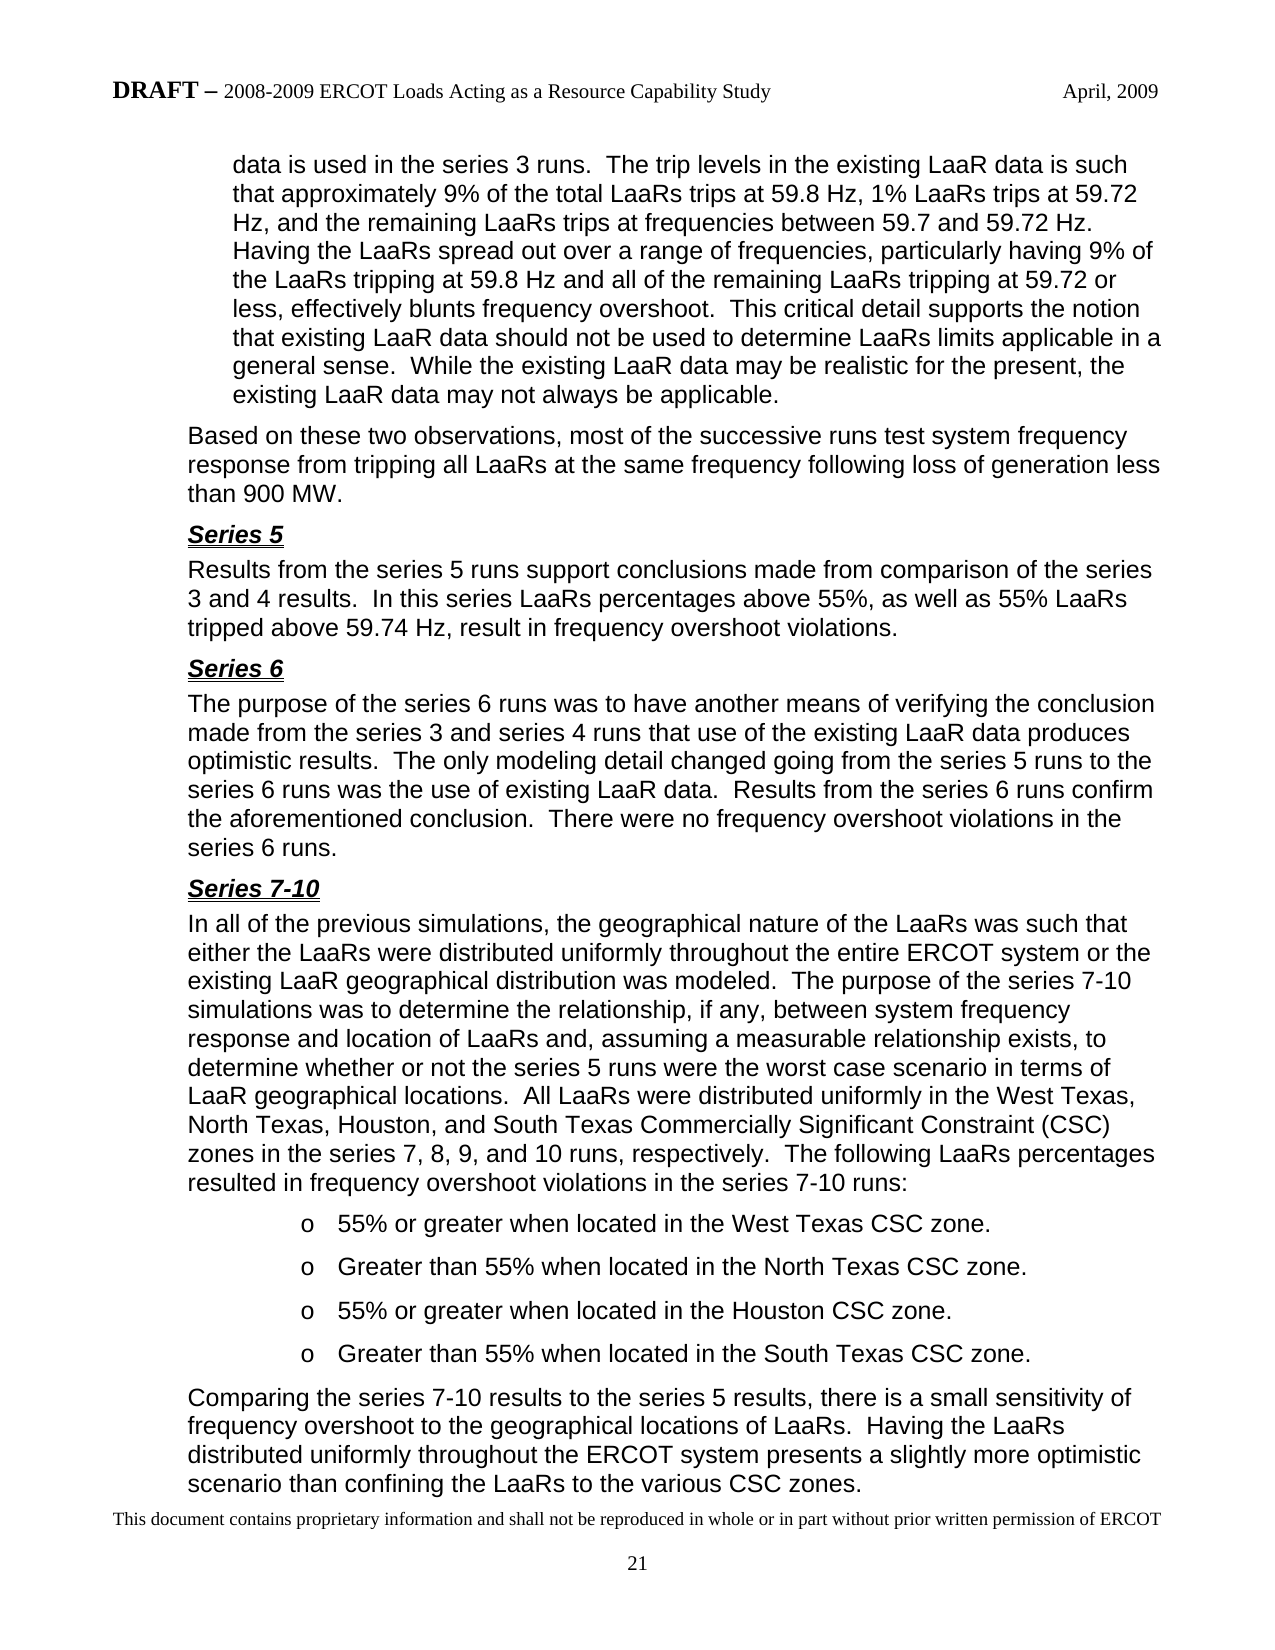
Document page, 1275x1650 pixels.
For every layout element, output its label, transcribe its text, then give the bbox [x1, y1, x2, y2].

list Greater than 55% when located in the South Texas CSC zone. [300, 1339, 1162, 1370]
text Results from the series 5 runs support conclusions made from comparison of the series 3 and 4 results. In this series LaaRs percentages above 55%, as well as 55% LaaRs tripped above 59.74 Hz, result in frequency overshoot violations. [187, 555, 1162, 641]
text Comparing the series 7-10 results to the series 5 results, there is a small sensitivity of frequency overshoot to the geographical locations of LaaRs. Having the LaaRs distributed uniformly throughout the ERCOT system presents a slightly more optimistic scenario than confining the LaaRs to the various CSC zones. [187, 1382, 1162, 1497]
list 55% or greater when located in the West Texas CSC zone. [300, 1209, 1162, 1240]
list Greater than 55% when located in the North Texas CSC zone. [300, 1252, 1162, 1283]
subtitle Series 6 [187, 654, 1162, 682]
list 55% or greater when located in the Houston CSC zone. [300, 1296, 1162, 1327]
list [195, 150, 1162, 409]
text The purpose of the series 6 runs was to have another means of verifying the conclusion made from the series 3 and series 4 runs that use of the existing LaaR data produces optimistic results. The only modeling detail changed going from the series 5 runs to the series 6 runs was the use of existing LaaR data. Results from the series 6 runs confirm the aforementioned conclusion. There were no frequency overshoot violations in the series 6 runs. [187, 689, 1162, 861]
subtitle Series 5 [187, 520, 1162, 549]
subtitle Series 7-10 [187, 874, 1162, 902]
text In all of the previous simulations, the geographical nature of the LaaRs was such that either the LaaRs were distributed uniformly throughout the entire ERCOT system or the existing LaaR geographical distribution was modeled. The purpose of the series 7-10 simulations was to determine the relationship, if any, between system frequency response and location of LaaRs and, assuming a measurable relationship exists, to determine whether or not the series 5 runs were the worst case scenario in terms of LaaR geographical locations. All LaaRs were distributed uniformly in the West Texas, North Texas, , and South Texas Commercially Significant Constraint (CSC) zones in the series 7, 8, 9, and 10 runs, respectively. The following LaaRs percentages resulted in frequency overshoot violations in the series 7-10 runs: [187, 909, 1162, 1196]
text Based on these two observations, most of the successive runs test system frequency response from tripping all LaaRs at the same frequency following loss of generation less than 900 MW. [187, 421, 1162, 507]
